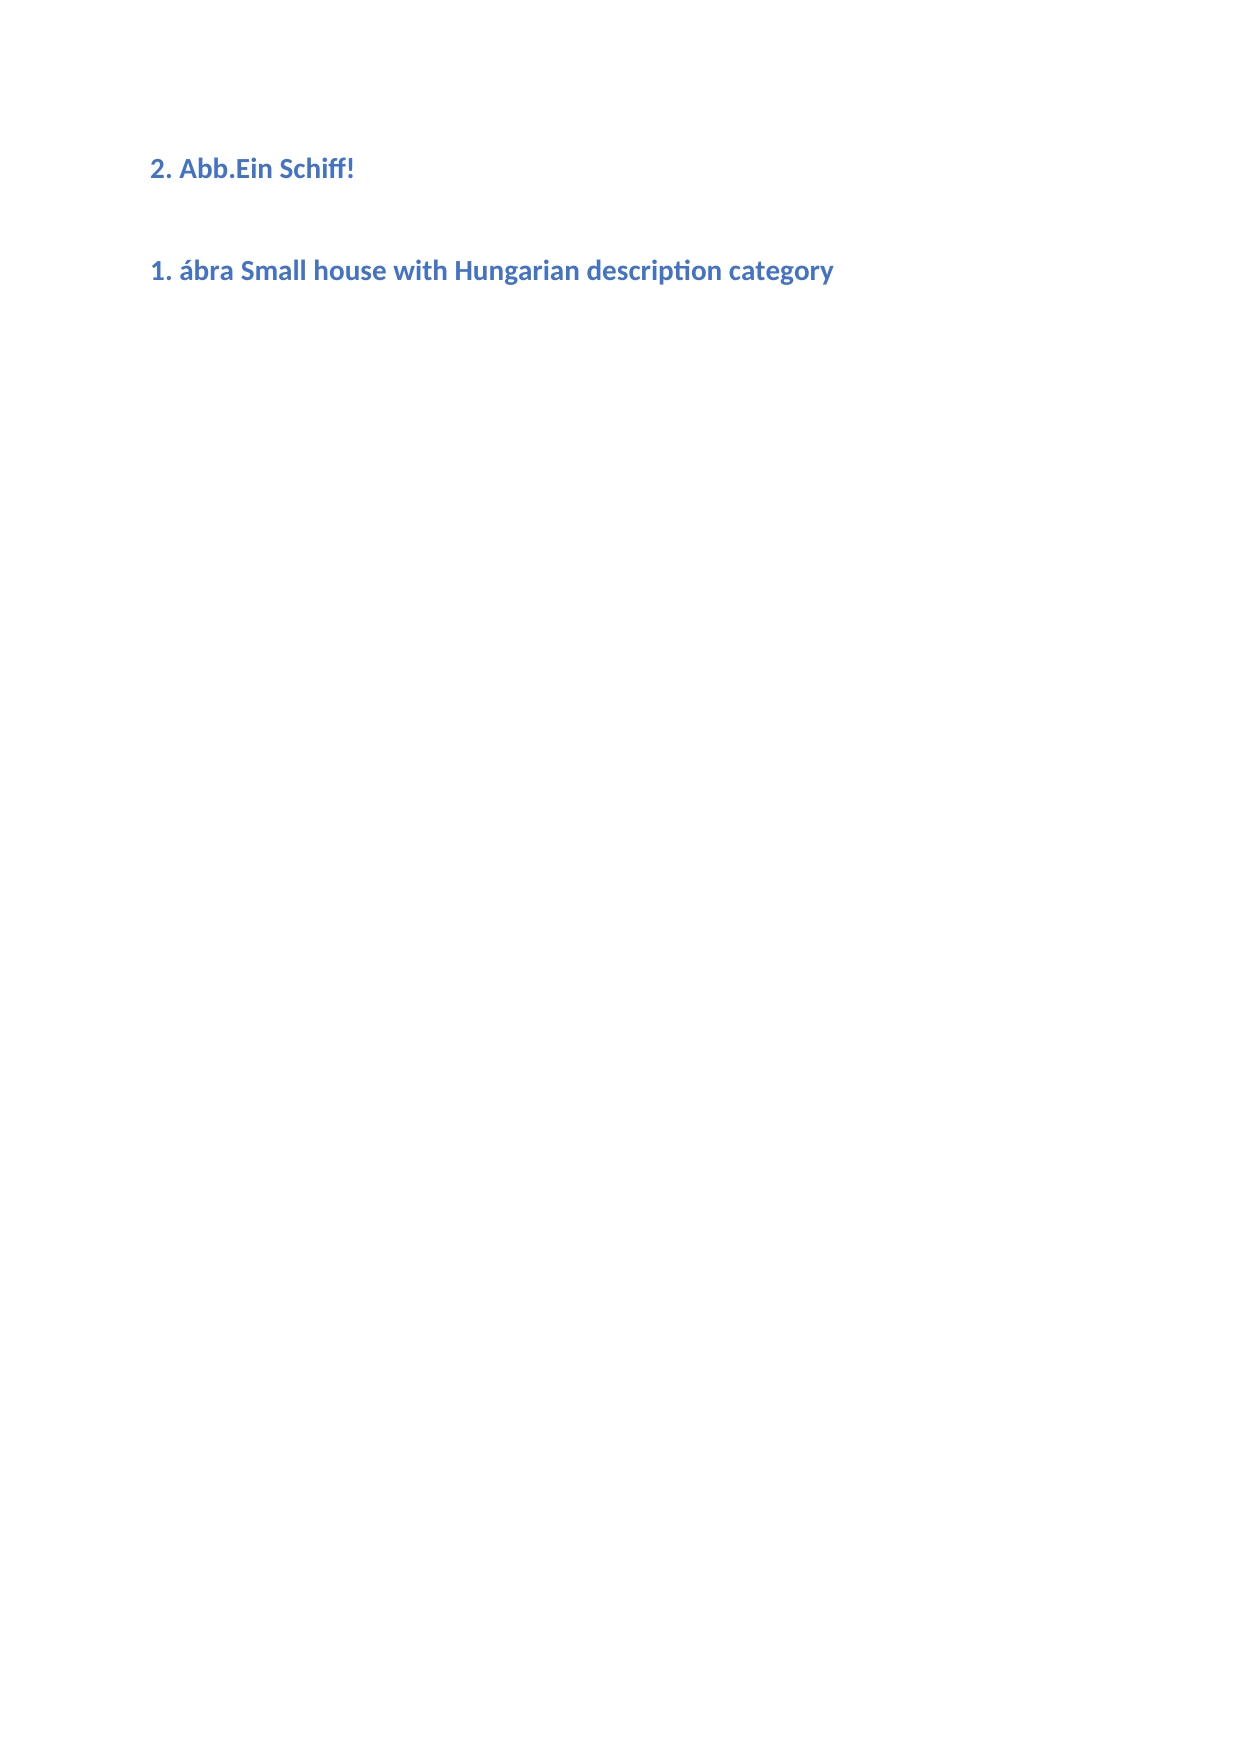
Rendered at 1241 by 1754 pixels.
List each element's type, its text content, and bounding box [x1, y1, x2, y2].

text 2. Abb.Ein Schiff! [150, 150, 1090, 186]
text 1. ábra Small house with Hungarian description category [150, 252, 1090, 288]
